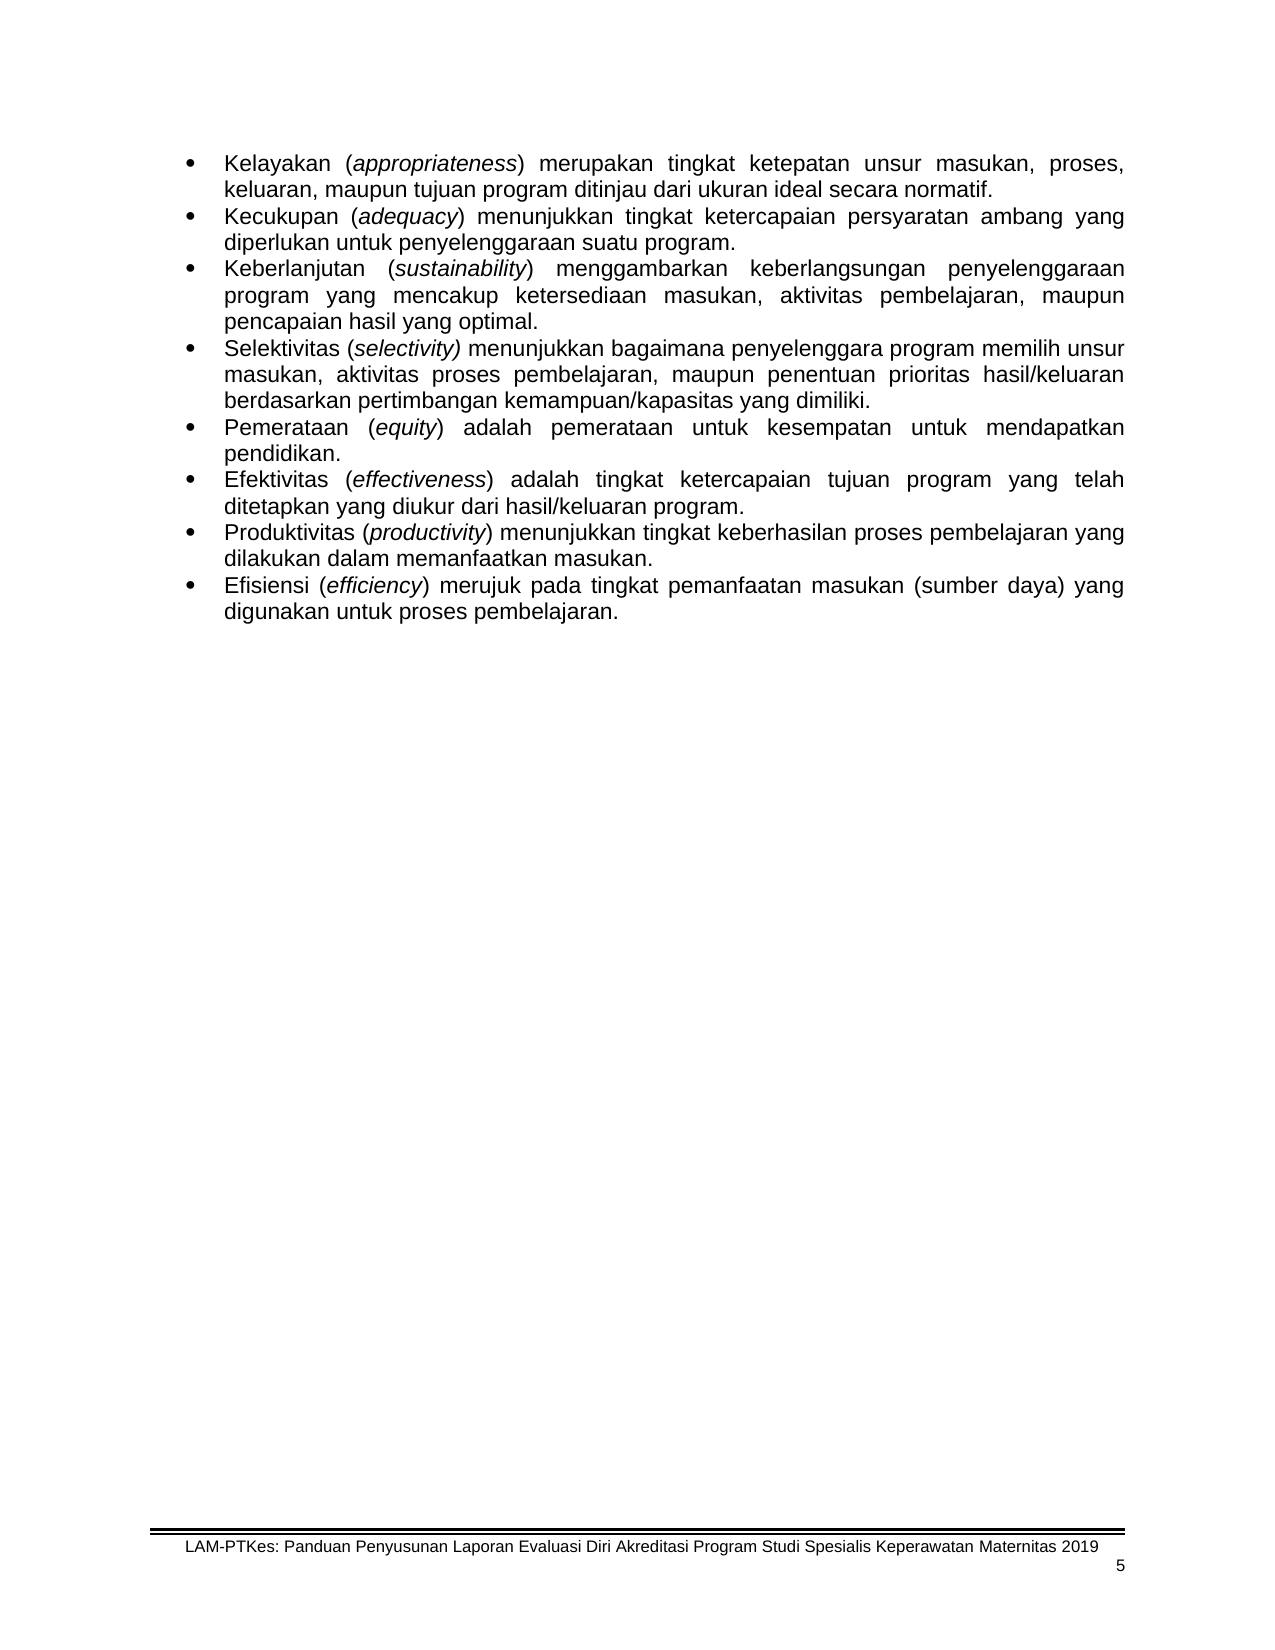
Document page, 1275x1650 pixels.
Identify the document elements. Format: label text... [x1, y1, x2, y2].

list Kelayakan (appropriateness) merupakan tingkat ketepatan unsur masukan, proses, keluaran, maupun tujuan program ditinjau dari ukuran ideal secara normatif. [186, 150, 1125, 203]
list Efisiensi (efficiency) merujuk pada tingkat pemanfaatan masukan (sumber daya) yang digunakan untuk proses pembelajaran. [186, 572, 1125, 624]
list Pemerataan (equity) adalah pemerataan untuk kesempatan untuk mendapatkan pendidikan. [186, 413, 1125, 466]
list Keberlanjutan (sustainability) menggambarkan keberlangsungan penyelenggaraan program yang mencakup ketersediaan masukan, aktivitas pembelajaran, maupun pencapaian hasil yang optimal. [186, 255, 1125, 334]
list Selektivitas (selectivity) menunjukkan bagaimana penyelenggara program memilih unsur masukan, aktivitas proses pembelajaran, maupun penentuan prioritas hasil/keluaran berdasarkan pertimbangan kemampuan/kapasitas yang dimiliki. [186, 334, 1125, 413]
list Kecukupan (adequacy) menunjukkan tingkat ketercapaian persyaratan ambang yang diperlukan untuk penyelenggaraan suatu program. [186, 203, 1125, 255]
list Efektivitas (effectiveness) adalah tingkat ketercapaian tujuan program yang telah ditetapkan yang diukur dari hasil/keluaran program. [186, 466, 1125, 519]
list Produktivitas (productivity) menunjukkan tingkat keberhasilan proses pembelajaran yang dilakukan dalam memanfaatkan masukan. [186, 519, 1125, 572]
